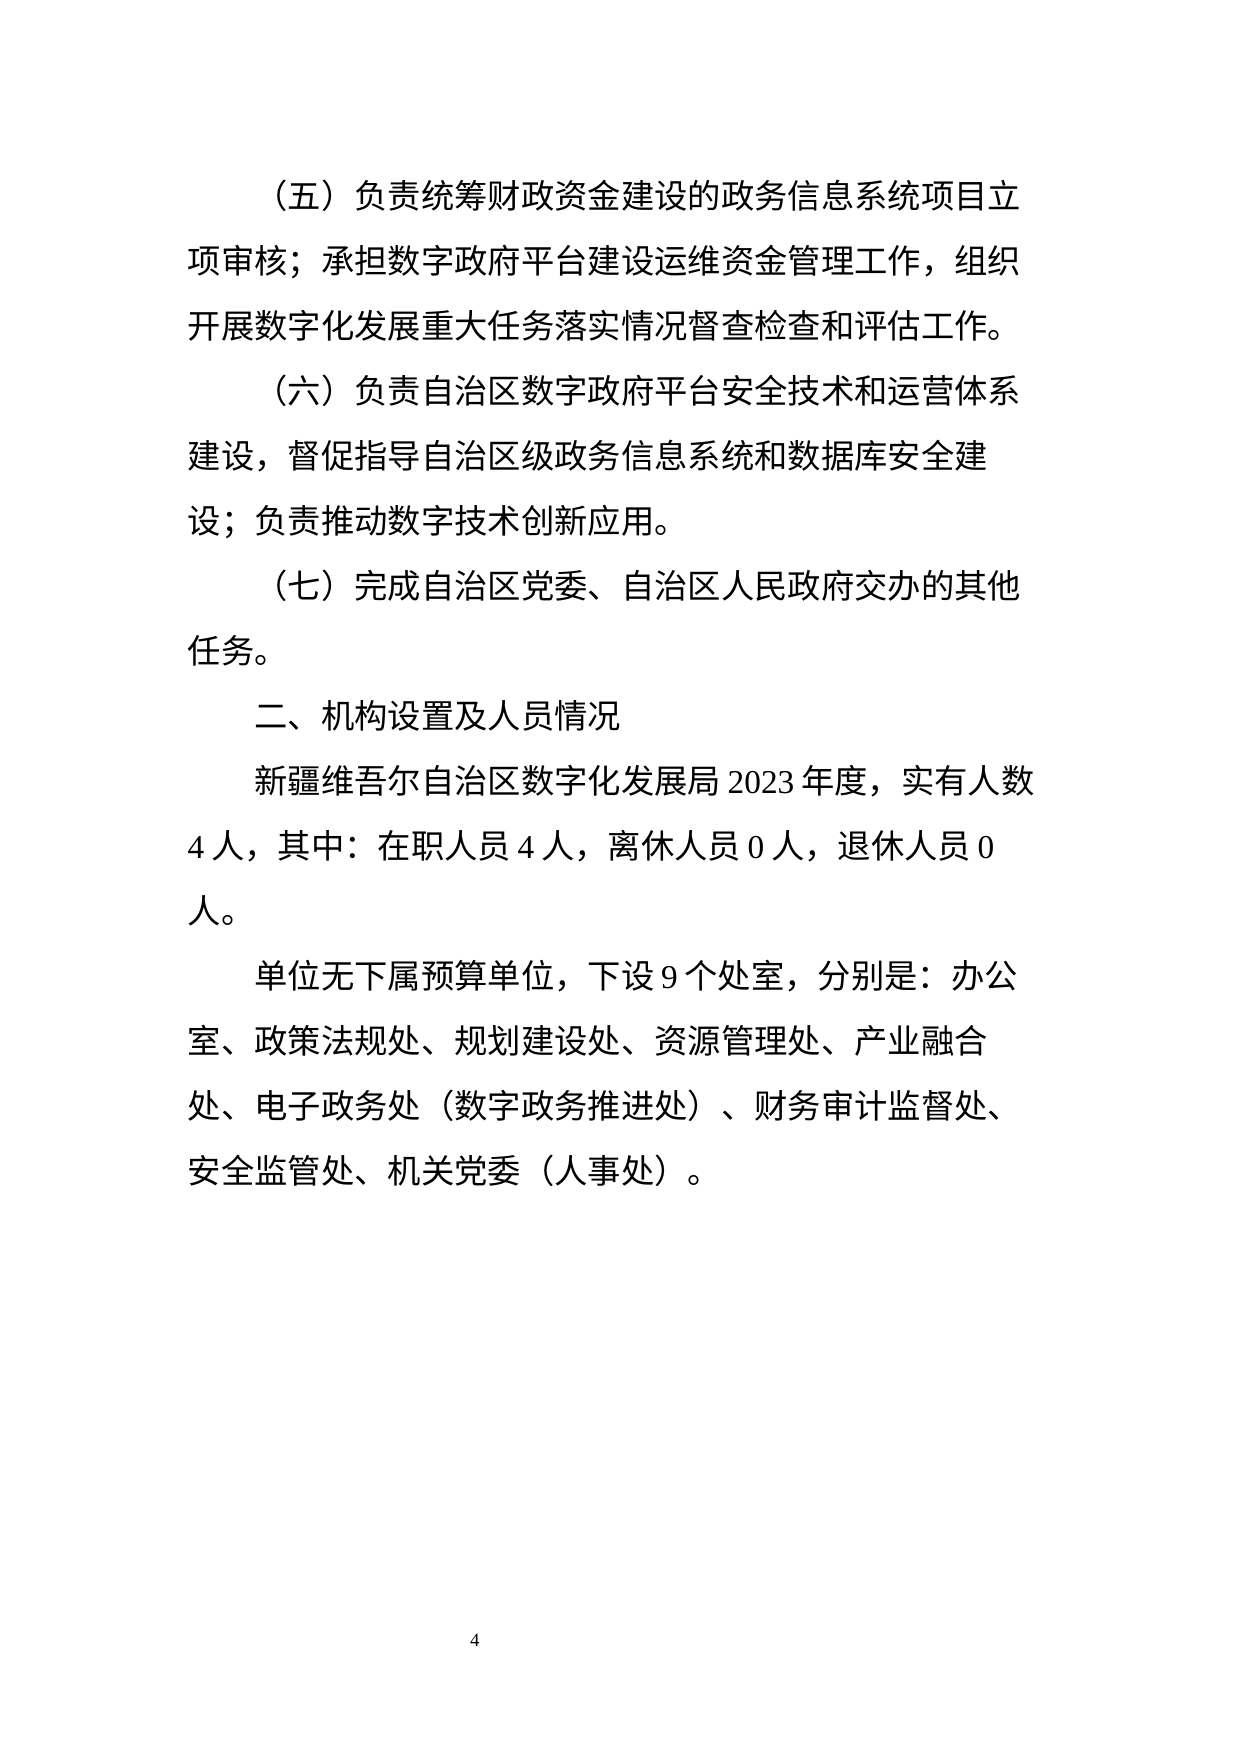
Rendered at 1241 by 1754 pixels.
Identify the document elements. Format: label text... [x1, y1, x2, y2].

text （七）完成自治区党委、自治区人民政府交办的其他任务。 [187, 552, 1053, 682]
text （五）负责统筹财政资金建设的政务信息系统项目立项审核；承担数字政府平台建设运维资金管理工作，组织开展数字化发展重大任务落实情况督查检查和评估工作。 [187, 162, 1053, 357]
text 单位无下属预算单位，下设9个处室，分别是：办公室、政策法规处、规划建设处、资源管理处、产业融合处、电子政务处（数字政务推进处）、财务审计监督处、安全监管处、机关党委（人事处）。 [187, 942, 1053, 1202]
text 二、机构设置及人员情况 [187, 682, 1053, 747]
text 新疆维吾尔自治区数字化发展局2023年度，实有人数4人，其中：在职人员4人，离休人员0人，退休人员0人。 [187, 747, 1053, 942]
text （六）负责自治区数字政府平台安全技术和运营体系建设，督促指导自治区级政务信息系统和数据库安全建设；负责推动数字技术创新应用。 [187, 357, 1053, 552]
